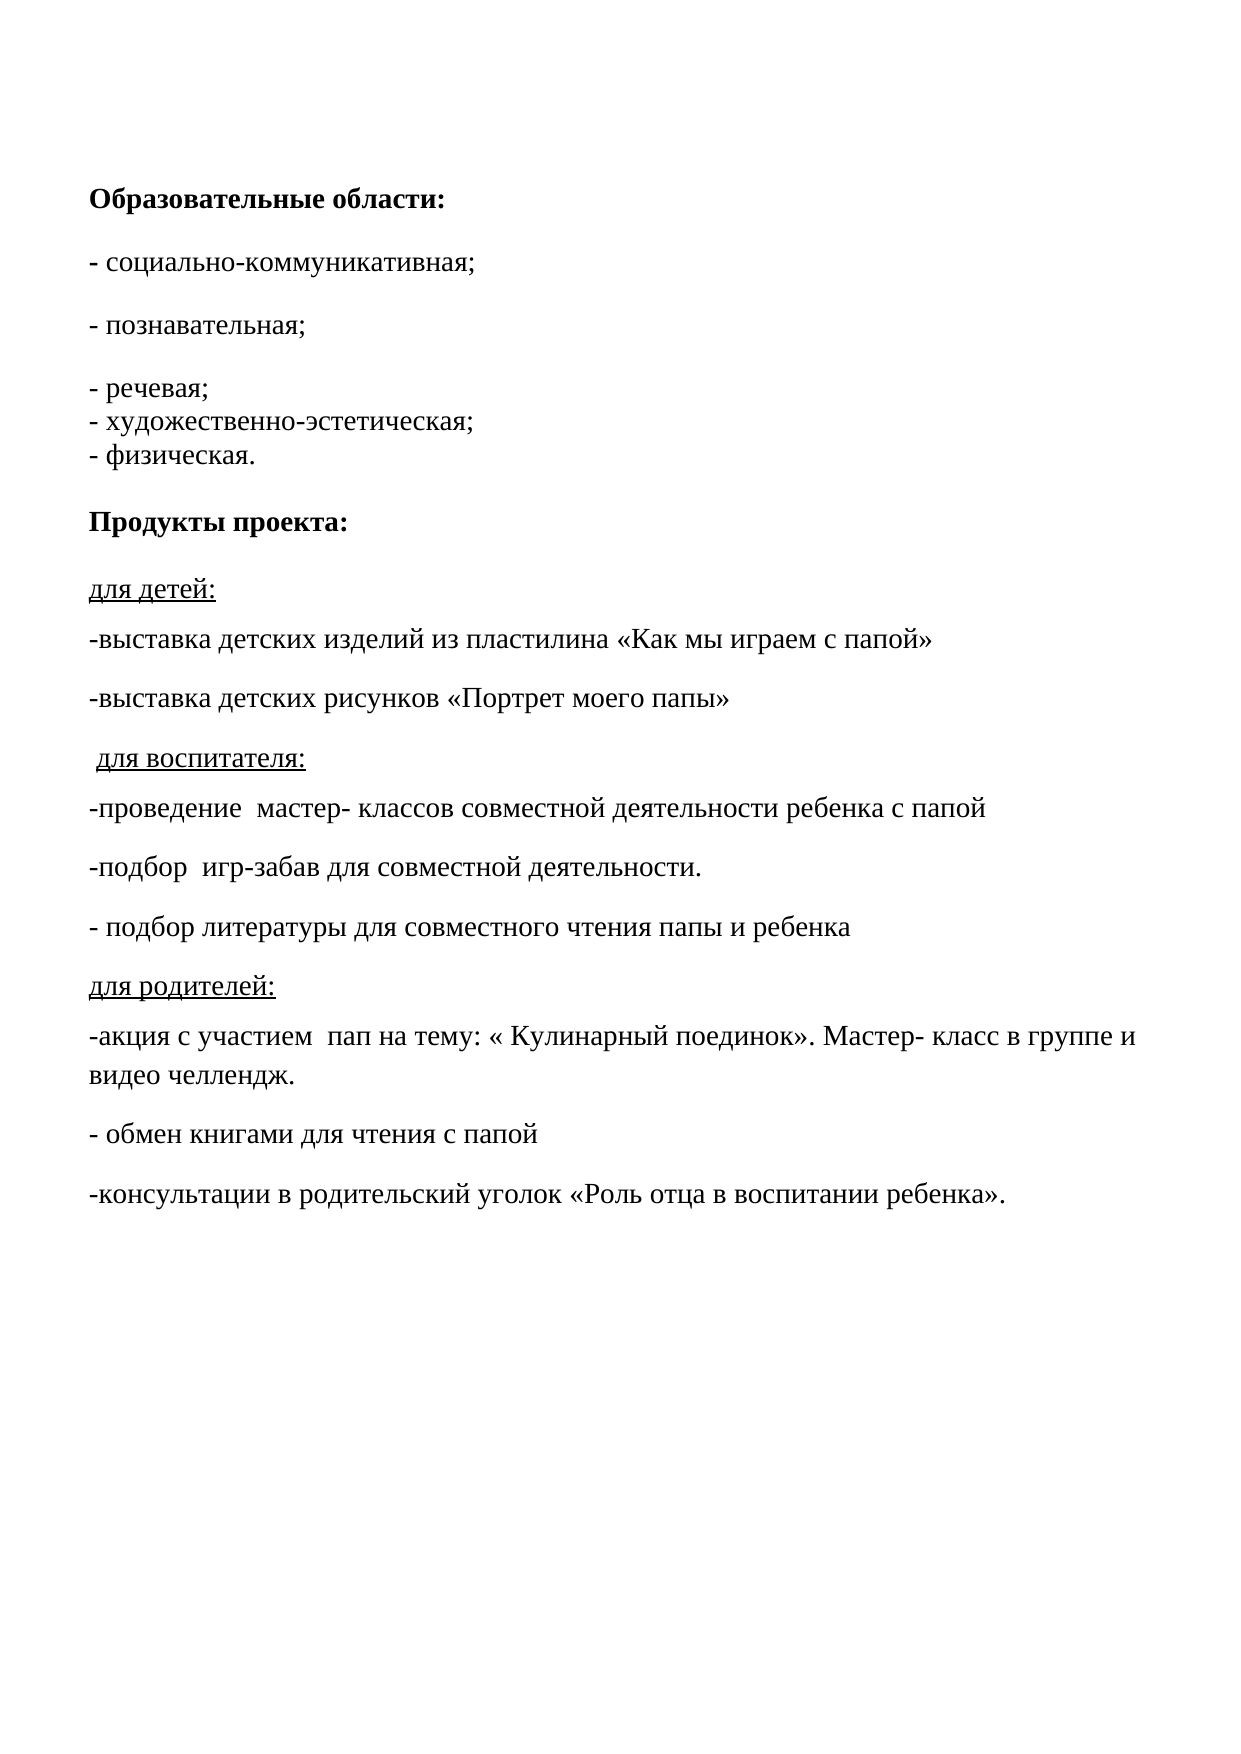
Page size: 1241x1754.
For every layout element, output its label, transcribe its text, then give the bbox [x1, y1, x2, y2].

text для детей: [0, 571, 1152, 604]
text - обмен книгами для чтения с папой [89, 1116, 1152, 1150]
text Образовательные области: [89, 182, 1152, 215]
text -выставка детских рисунков «Портрет моего папы» [89, 681, 1152, 714]
text Продукты проекта: [89, 504, 1152, 537]
text - речевая; [89, 370, 1152, 403]
text - художественно-эстетическая; [89, 403, 1152, 437]
text - подбор литературы для совместного чтения папы и ребенка [89, 909, 1152, 942]
text -проведение мастер- классов совместной деятельности ребенка с папой [89, 790, 1152, 824]
text - социально-коммуникативная; [89, 244, 1152, 278]
text -акция с участием пап на тему: « Кулинарный поединок». Мастер- класс в группе и видео челлендж. [89, 1018, 1152, 1091]
text - познавательная; [89, 307, 1152, 341]
text -консультации в родительский уголок «Роль отца в воспитании ребенка». [89, 1176, 1152, 1209]
text - физическая. [89, 437, 1152, 470]
text -подбор игр-забав для совместной деятельности. [89, 849, 1152, 883]
text -выставка детских изделий из пластилина «Как мы играем с папой» [89, 621, 1152, 655]
text для родителей: [0, 968, 1152, 1002]
text для воспитателя: [0, 740, 1152, 773]
